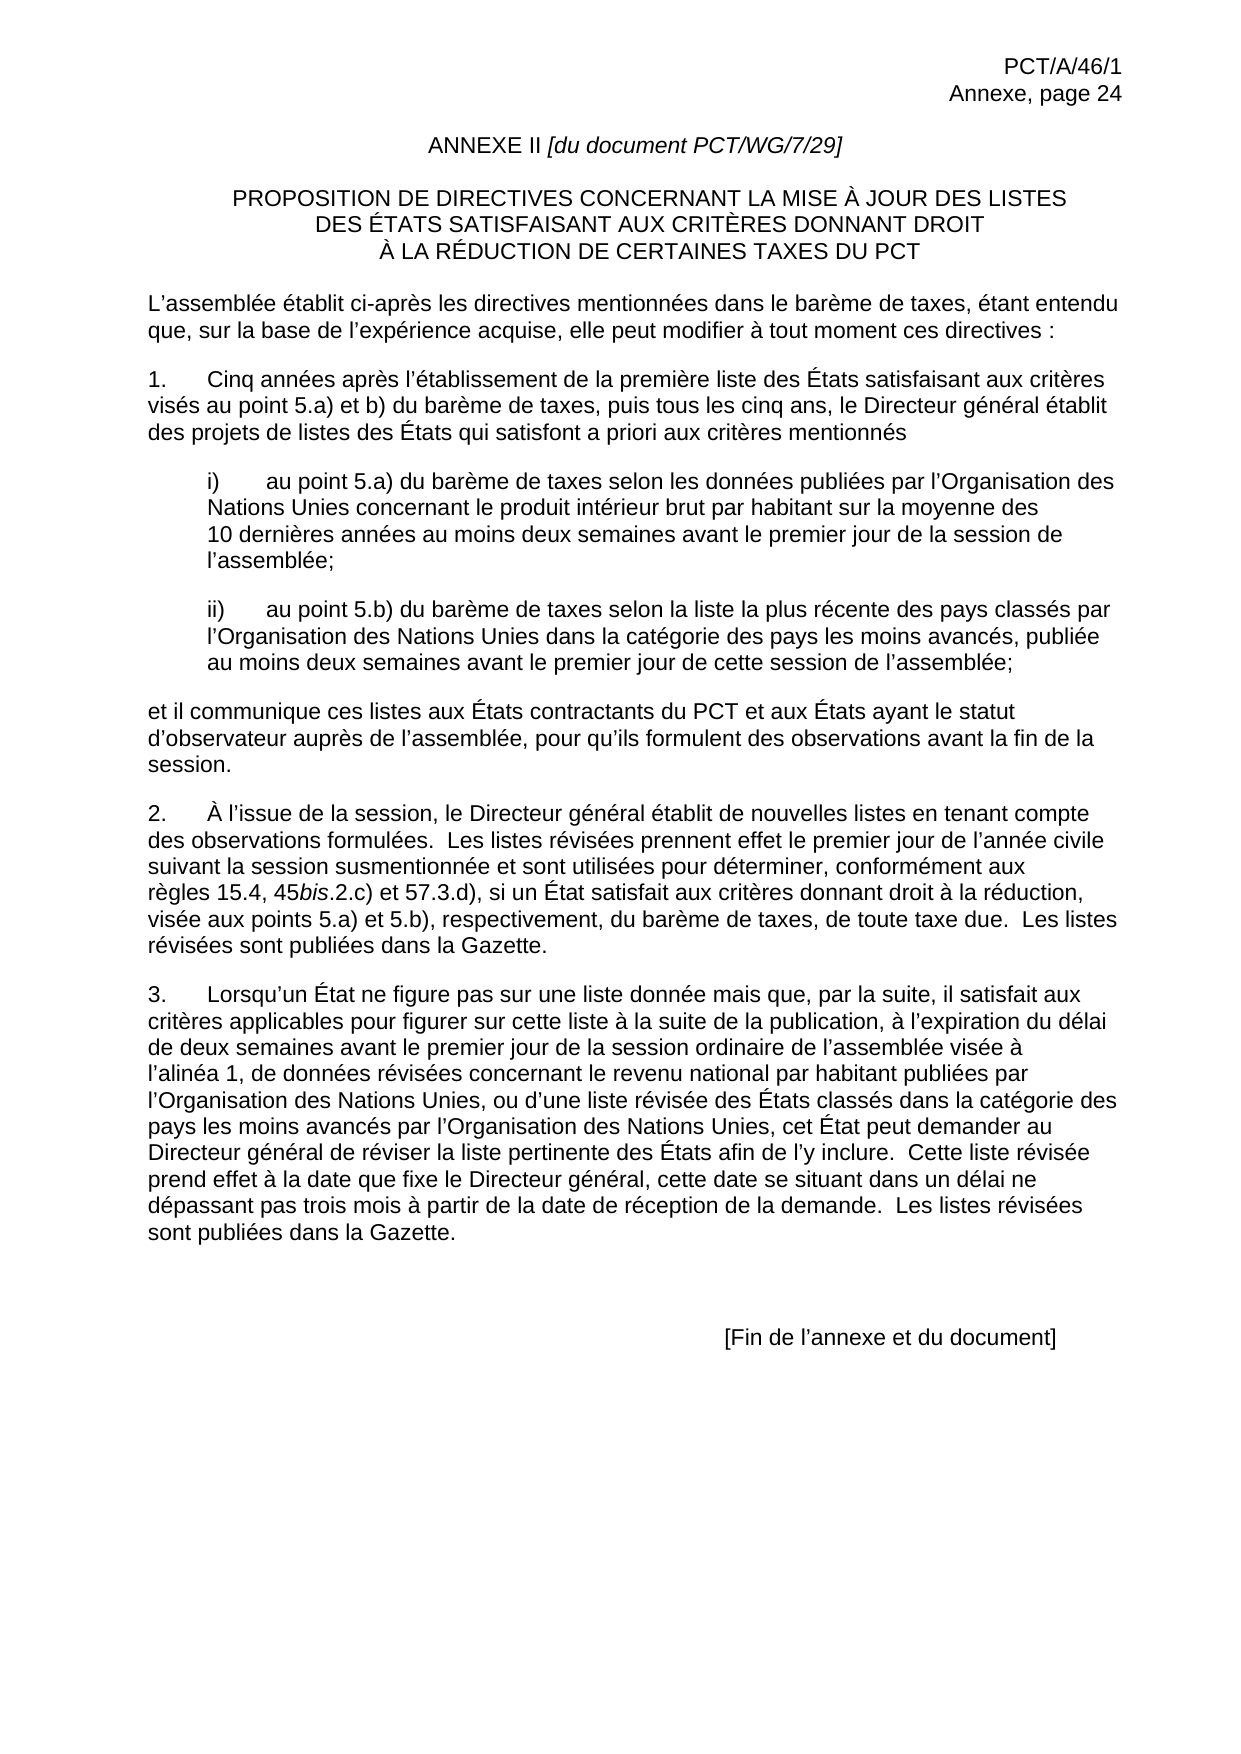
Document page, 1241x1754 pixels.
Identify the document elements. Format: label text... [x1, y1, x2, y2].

list ii) au point 5.b) du barème de taxes selon la liste la plus récente des pays classés par l’Organisation des Nations Unies dans la catégorie des pays les moins avancés, publiée au moins deux semaines avant le premier jour de cette session de l’assemblée; [207, 596, 1122, 675]
text ANNEXE II [du document PCT/WG/7/29] [148, 132, 1122, 158]
list L’assemblée établit ci-après les directives mentionnées dans le barème de taxes, étant entendu que, sur la base de l’expérience acquise, elle peut modifier à tout moment ces directives : [148, 290, 1122, 343]
text Lorsqu’un État ne figure pas sur une liste donnée mais que, par la suite, il satisfait aux critères applicables pour figurer sur cette liste à la suite de la publication, à l’expiration du délai de deux semaines avant le premier jour de la session ordinaire de l’assemblée visée à l’alinéa 1, de données révisées concernant le revenu national par habitant publiées par l’Organisation des Nations Unies, ou d’une liste révisée des États classés dans la catégorie des pays les moins avancés par l’Organisation des Nations Unies, cet État peut demander au Directeur général de réviser la liste pertinente des États afin de l’y inclure. Cette liste révisée prend effet à la date que fixe le Directeur général, cette date se situant dans un délai ne dépassant pas trois mois à partir de la date de réception de la demande. Les listes révisées sont publiées dans la Gazette. [148, 981, 1122, 1245]
list i) au point 5.a) du barème de taxes selon les données publiées par l’Organisation des Nations Unies concernant le produit intérieur brut par habitant sur la moyenne des 10 dernières années au moins deux semaines avant le premier jour de la session de l’assemblée; [207, 468, 1122, 573]
text [Fin de l’annexe et du document] [724, 1324, 1122, 1350]
text À l’issue de la session, le Directeur général établit de nouvelles listes en tenant compte des observations formulées. Les listes révisées prennent effet le premier jour de l’année civile suivant la session susmentionnée et sont utilisées pour déterminer, conformément aux règles 15.4, 45bis.2.c) et 57.3.d), si un État satisfait aux critères donnant droit à la réduction, visée aux points 5.a) et 5.b), respectivement, du barème de taxes, de toute taxe due. Les listes révisées sont publiées dans la Gazette. [148, 800, 1122, 958]
list Cinq années après l’établissement de la première liste des États satisfaisant aux critères visés au point 5.a) et b) du barème de taxes, puis tous les cinq ans, le Directeur général établit des projets de listes des États qui satisfont a priori aux critères mentionnés [148, 366, 1122, 445]
text PROPOSITION DE DIRECTIVES CONCERNANT LA MISE À JOUR DES LISTES DES ÉTATS SATISFAISANT AUX CRITÈRES DONNANT DROIT À LA RÉDUCTION DE CERTAINES TAXES DU PCT [177, 185, 1122, 264]
list et il communique ces listes aux États contractants du PCT et aux États ayant le statut d’observateur auprès de l’assemblée, pour qu’ils formulent des observations avant la fin de la session. [148, 698, 1122, 777]
